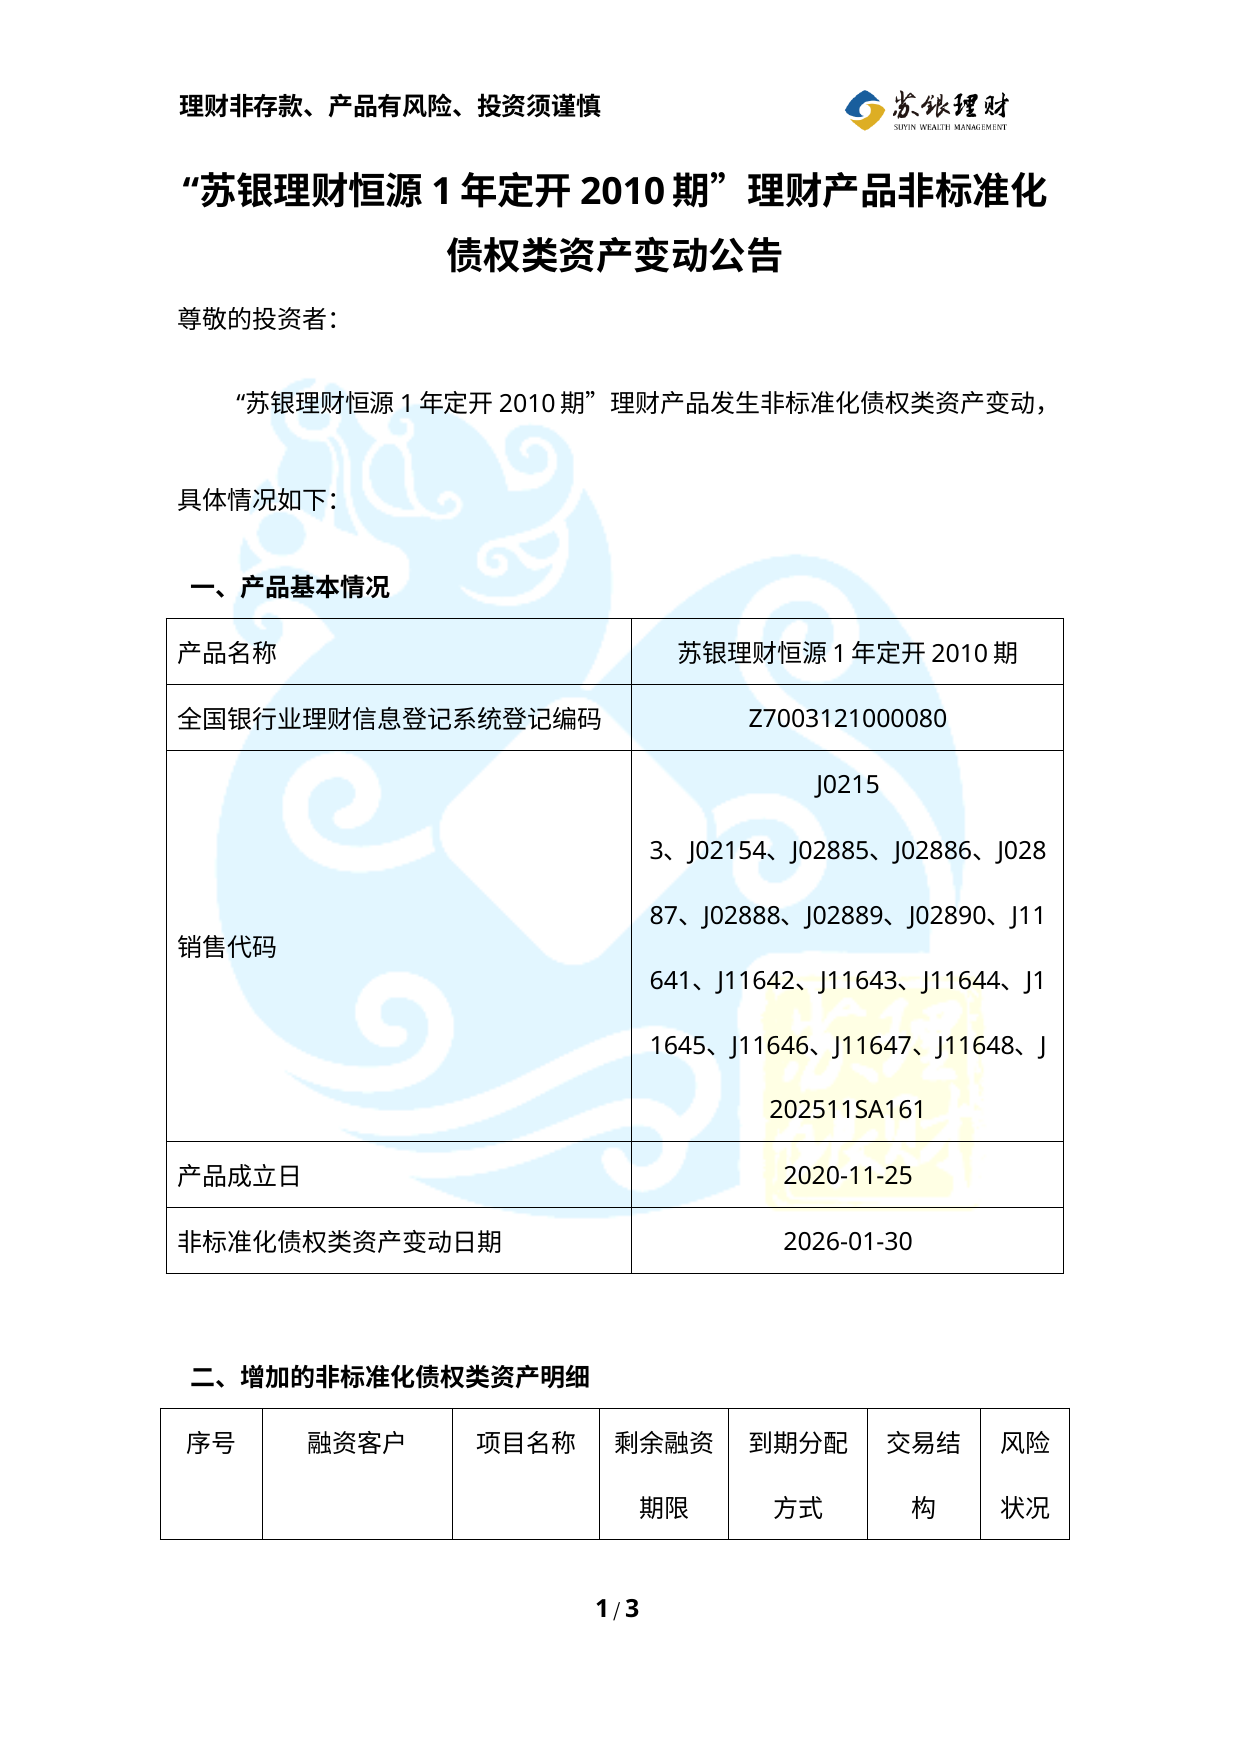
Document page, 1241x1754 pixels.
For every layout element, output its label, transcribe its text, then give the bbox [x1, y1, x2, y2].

table_header 到期分配方式 [729, 1409, 867, 1539]
table_cell 非标准化债权类资产变动日期 [167, 1208, 631, 1273]
table_header 产品名称 [167, 619, 631, 684]
subtitle 二、增加的非标准化债权类资产明细 [190, 1343, 1053, 1408]
table_cell 销售代码 [167, 751, 631, 1141]
table_cell 2020-11-25 [632, 1142, 1063, 1207]
table_cell 2026-01-30 [632, 1208, 1063, 1273]
table_header 剩余融资期限（天） [600, 1409, 728, 1539]
table_header 序号 [161, 1409, 262, 1539]
picture [820, 72, 1039, 143]
table_cell 全国银行业理财信息登记系统登记编码 [167, 685, 631, 750]
table_cell 产品成立日 [167, 1142, 631, 1207]
subtitle 一、产品基本情况 [190, 553, 1053, 618]
table_header 苏银理财恒源1年定开2010期 [632, 619, 1063, 684]
table_cell Z7003121000080 [632, 685, 1063, 750]
table_header 风险状况 [981, 1409, 1069, 1539]
text 尊敬的投资者： [177, 286, 1053, 351]
table_header 交易结构 [868, 1409, 980, 1539]
text “苏银理财恒源1年定开2010期”理财产品非标准化债权类资产变动公告 [177, 156, 1053, 286]
table_header 融资客户 [263, 1409, 452, 1539]
table_cell J02153、J02154、J02885、J02886、J02887、J02888、J02889、J02890、J11641、J11642、J11643、J11644、J11645、J11646、J11647、J11648、J202511SA161 [632, 751, 1063, 1141]
text “苏银理财恒源1年定开2010期”理财产品发生非标准化债权类资产变动，具体情况如下： [177, 369, 1053, 531]
table_header 项目名称 [453, 1409, 599, 1539]
